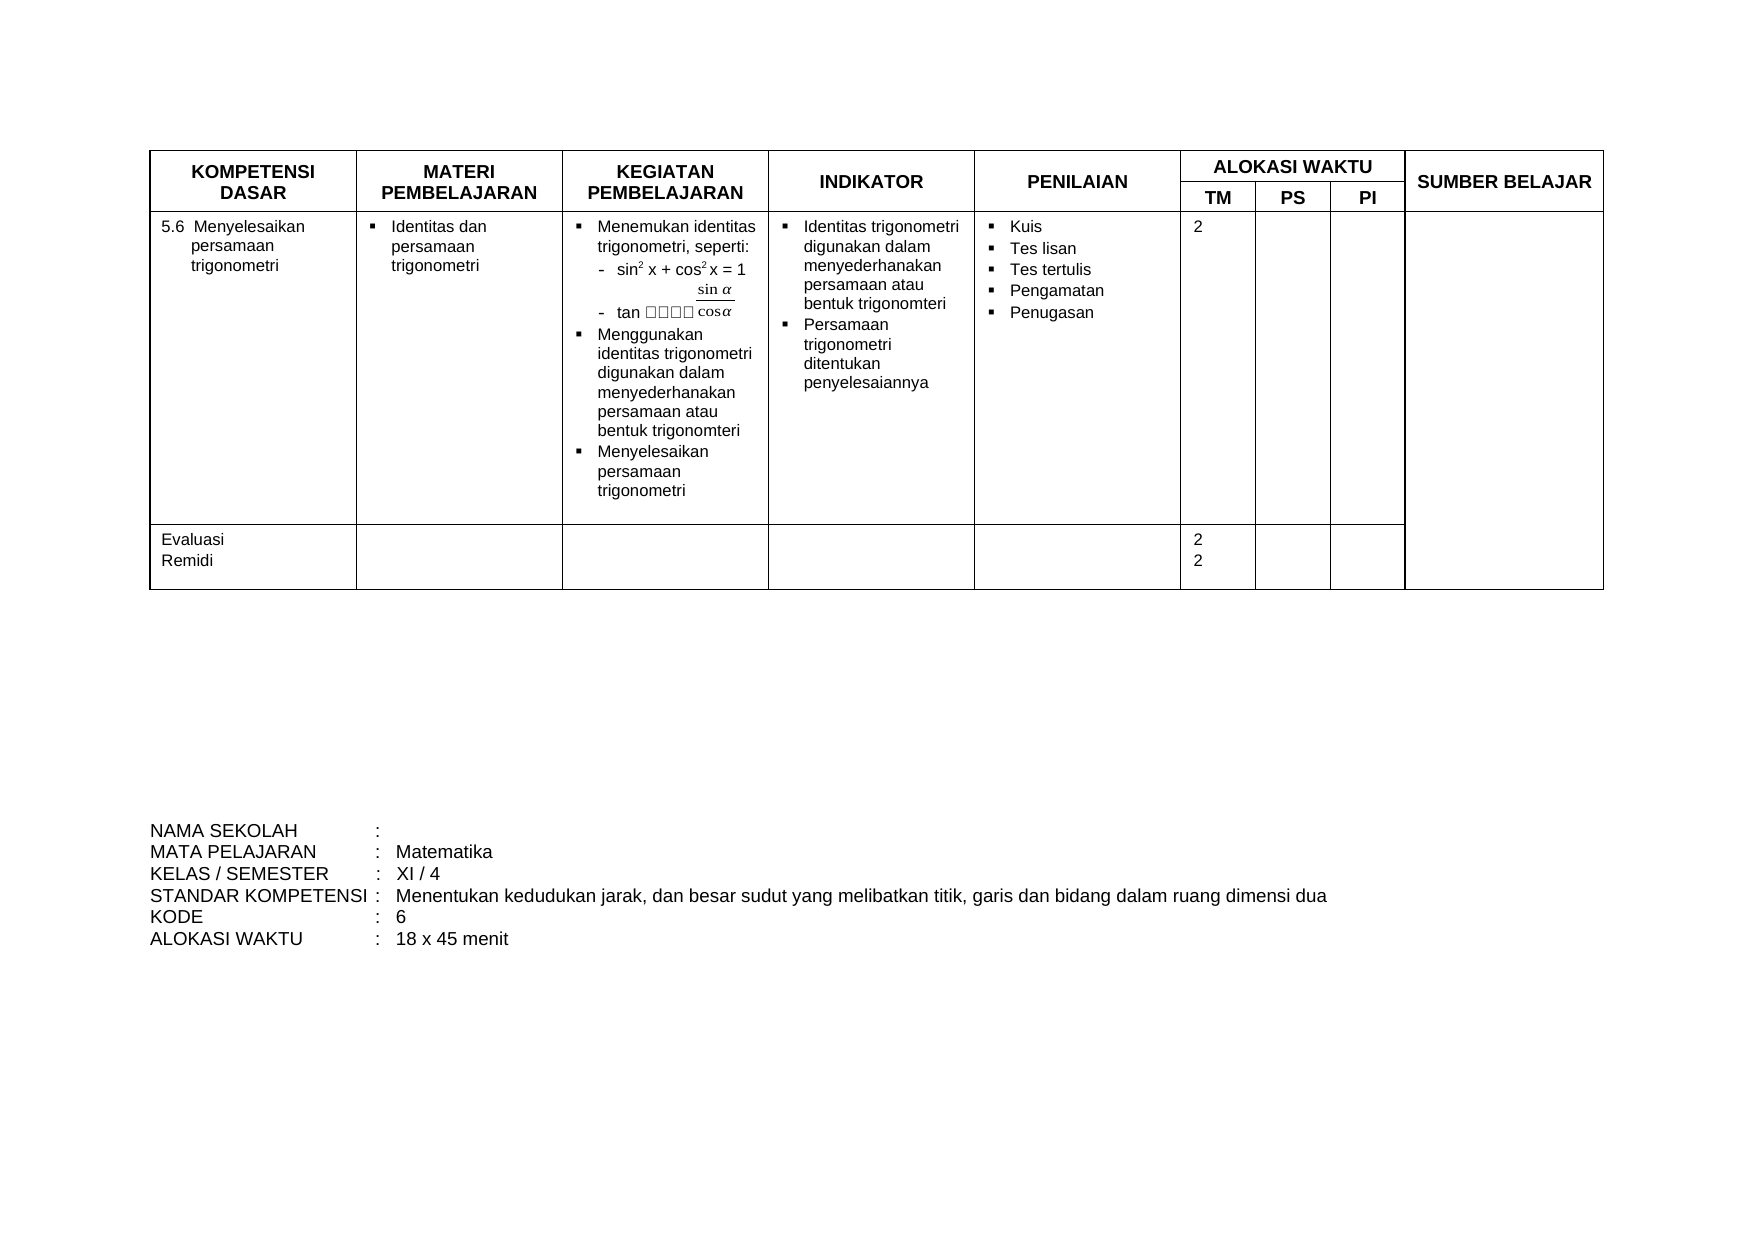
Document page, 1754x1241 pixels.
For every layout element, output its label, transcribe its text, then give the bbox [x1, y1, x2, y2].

table_cell [357, 525, 562, 589]
table_cell 5.6 Menyelesaikan persamaan trigonometri [151, 212, 356, 524]
table_cell 2 [1181, 212, 1255, 524]
table_header PENILAIAN [975, 151, 1180, 211]
text KELAS / SEMESTER : XI / 4 [150, 863, 1604, 884]
text STANDAR KOMPETENSI : Menentukan kedudukan jarak, dan besar sudut yang melibatkan titik, garis dan bidang dalam ruang dimensi dua [150, 884, 1604, 906]
table_cell [769, 525, 974, 589]
table_cell [1256, 212, 1330, 524]
table_cell [1331, 212, 1404, 524]
table_header KEGIATAN PEMBELAJARAN [563, 151, 768, 211]
table_cell TM [1181, 182, 1255, 211]
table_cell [1406, 212, 1603, 589]
table_cell PI [1331, 182, 1404, 211]
table_header INDIKATOR [769, 151, 974, 211]
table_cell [975, 212, 1180, 524]
table_cell [975, 525, 1180, 589]
table_cell Evaluasi Remidi [151, 525, 356, 589]
table_header KOMPETENSI DASAR [151, 151, 356, 211]
table_header ALOKASI WAKTU [1181, 151, 1404, 181]
text ALOKASI WAKTU : 18 x 45 menit [150, 928, 1604, 949]
table_cell [563, 525, 768, 589]
table_cell 2 2 [1181, 525, 1255, 589]
table_cell [1331, 525, 1404, 589]
table_cell Identitas trigonometri digunakan dalam menyederhanakan persamaan atau bentuk trigonomteri Persamaan trigonometri ditentukan penyelesaiannya [769, 212, 974, 524]
text MATA PELAJARAN : Matematika [150, 841, 1604, 863]
table_header MATERI PEMBELAJARAN [357, 151, 562, 211]
text KODE : 6 [150, 906, 1604, 928]
table_cell Menemukan identitas trigonometri, seperti: sin2 x + cos2 x = 1 tan  Menggunakan identitas trigonometri digunakan dalam menyederhanakan persamaan atau bentuk trigonomteri Menyelesaikan persamaan trigonometri [563, 212, 768, 524]
table_cell PS [1256, 182, 1330, 211]
text NAMA SEKOLAH : [150, 820, 1604, 841]
table_cell [1256, 525, 1330, 589]
table_header SUMBER BELAJAR [1406, 151, 1603, 211]
table_cell Identitas dan persamaan trigonometri [357, 212, 562, 524]
